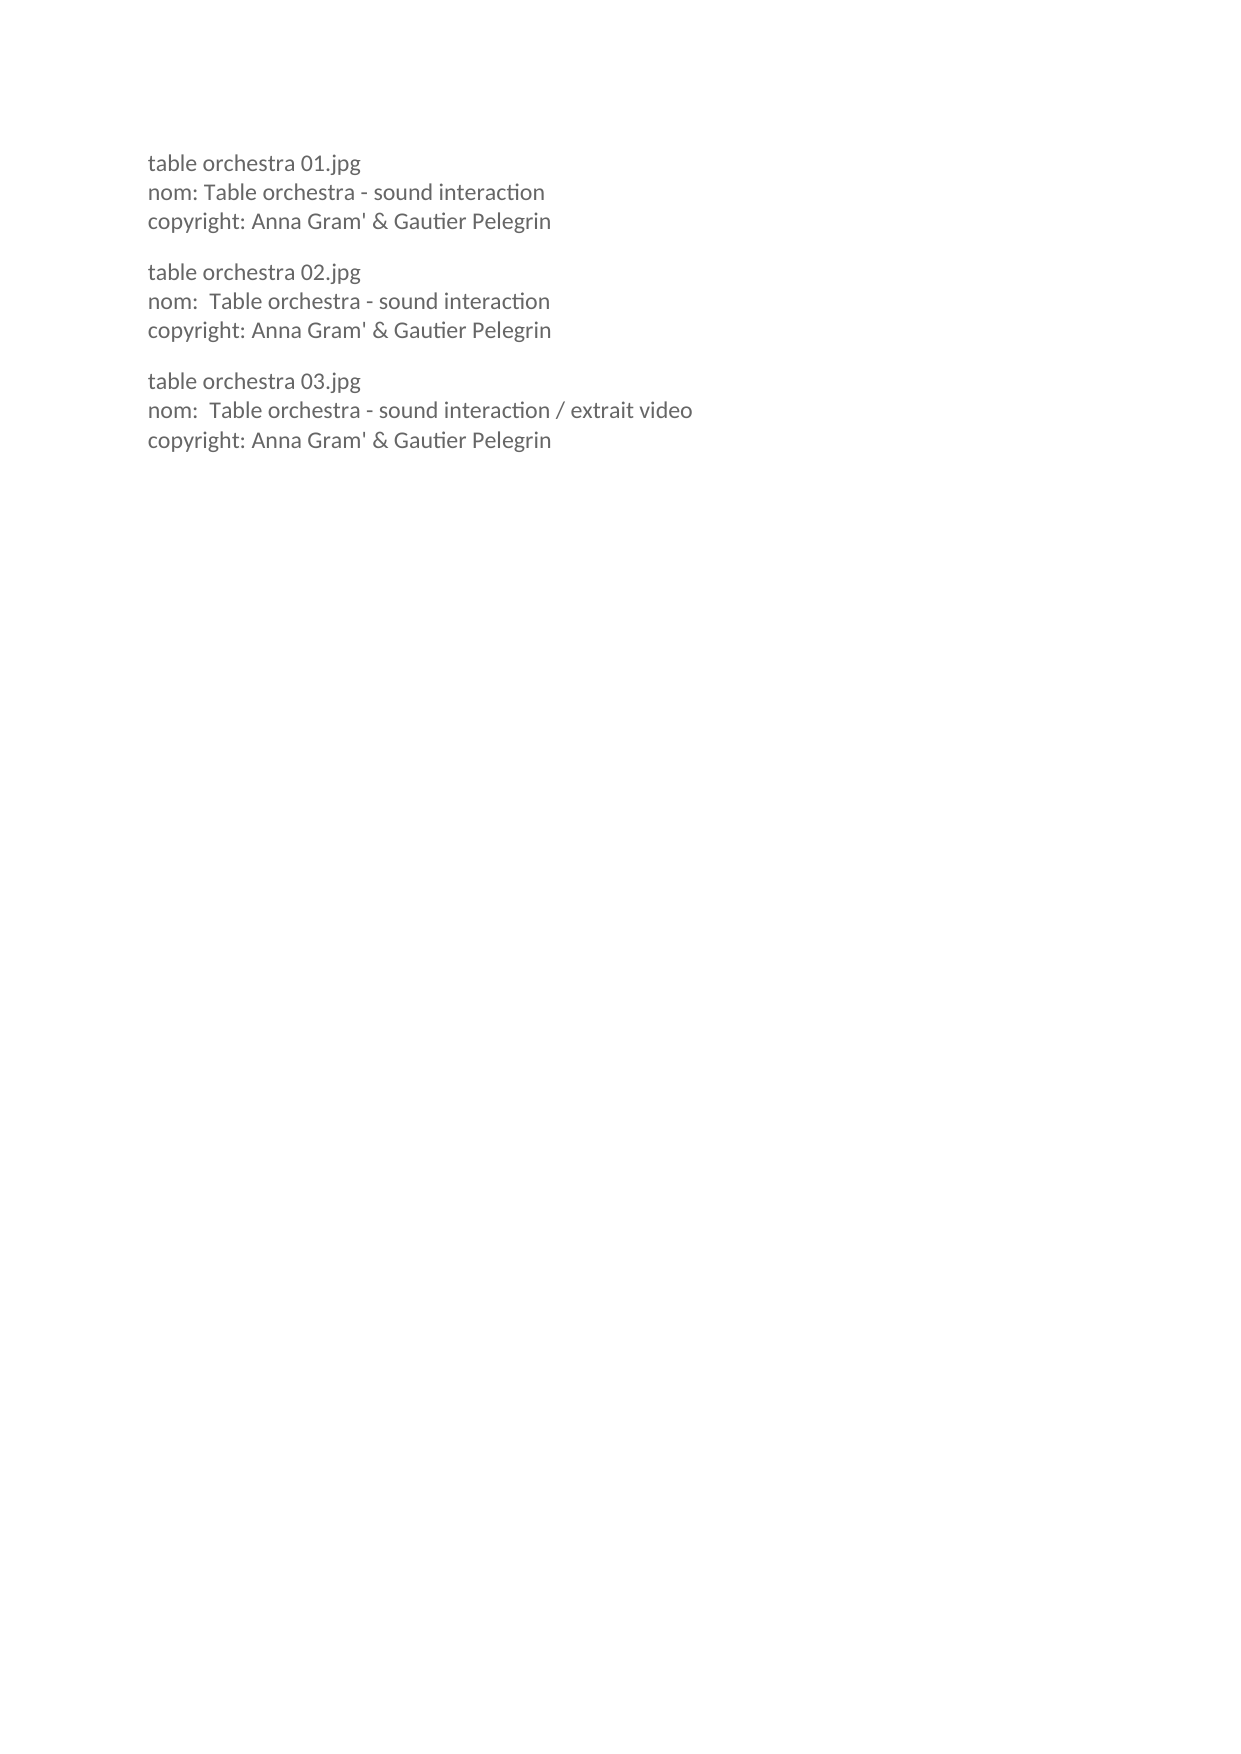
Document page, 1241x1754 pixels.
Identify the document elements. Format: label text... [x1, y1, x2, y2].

text copyright: Anna Gram' & Gautier Pelegrin [148, 425, 1093, 454]
text nom: Table orchestra - sound interaction / extrait video [148, 396, 1093, 425]
text table orchestra 02.jpg [148, 257, 1093, 286]
text table orchestra 01.jpg [148, 148, 1093, 177]
text copyright: Anna Gram' & Gautier Pelegrin [148, 316, 1093, 345]
text nom: Table orchestra - sound interaction [148, 286, 1093, 316]
text copyright: Anna Gram' & Gautier Pelegrin [148, 206, 1093, 235]
text table orchestra 03.jpg [148, 366, 1093, 396]
text nom: Table orchestra - sound interaction [148, 177, 1093, 206]
